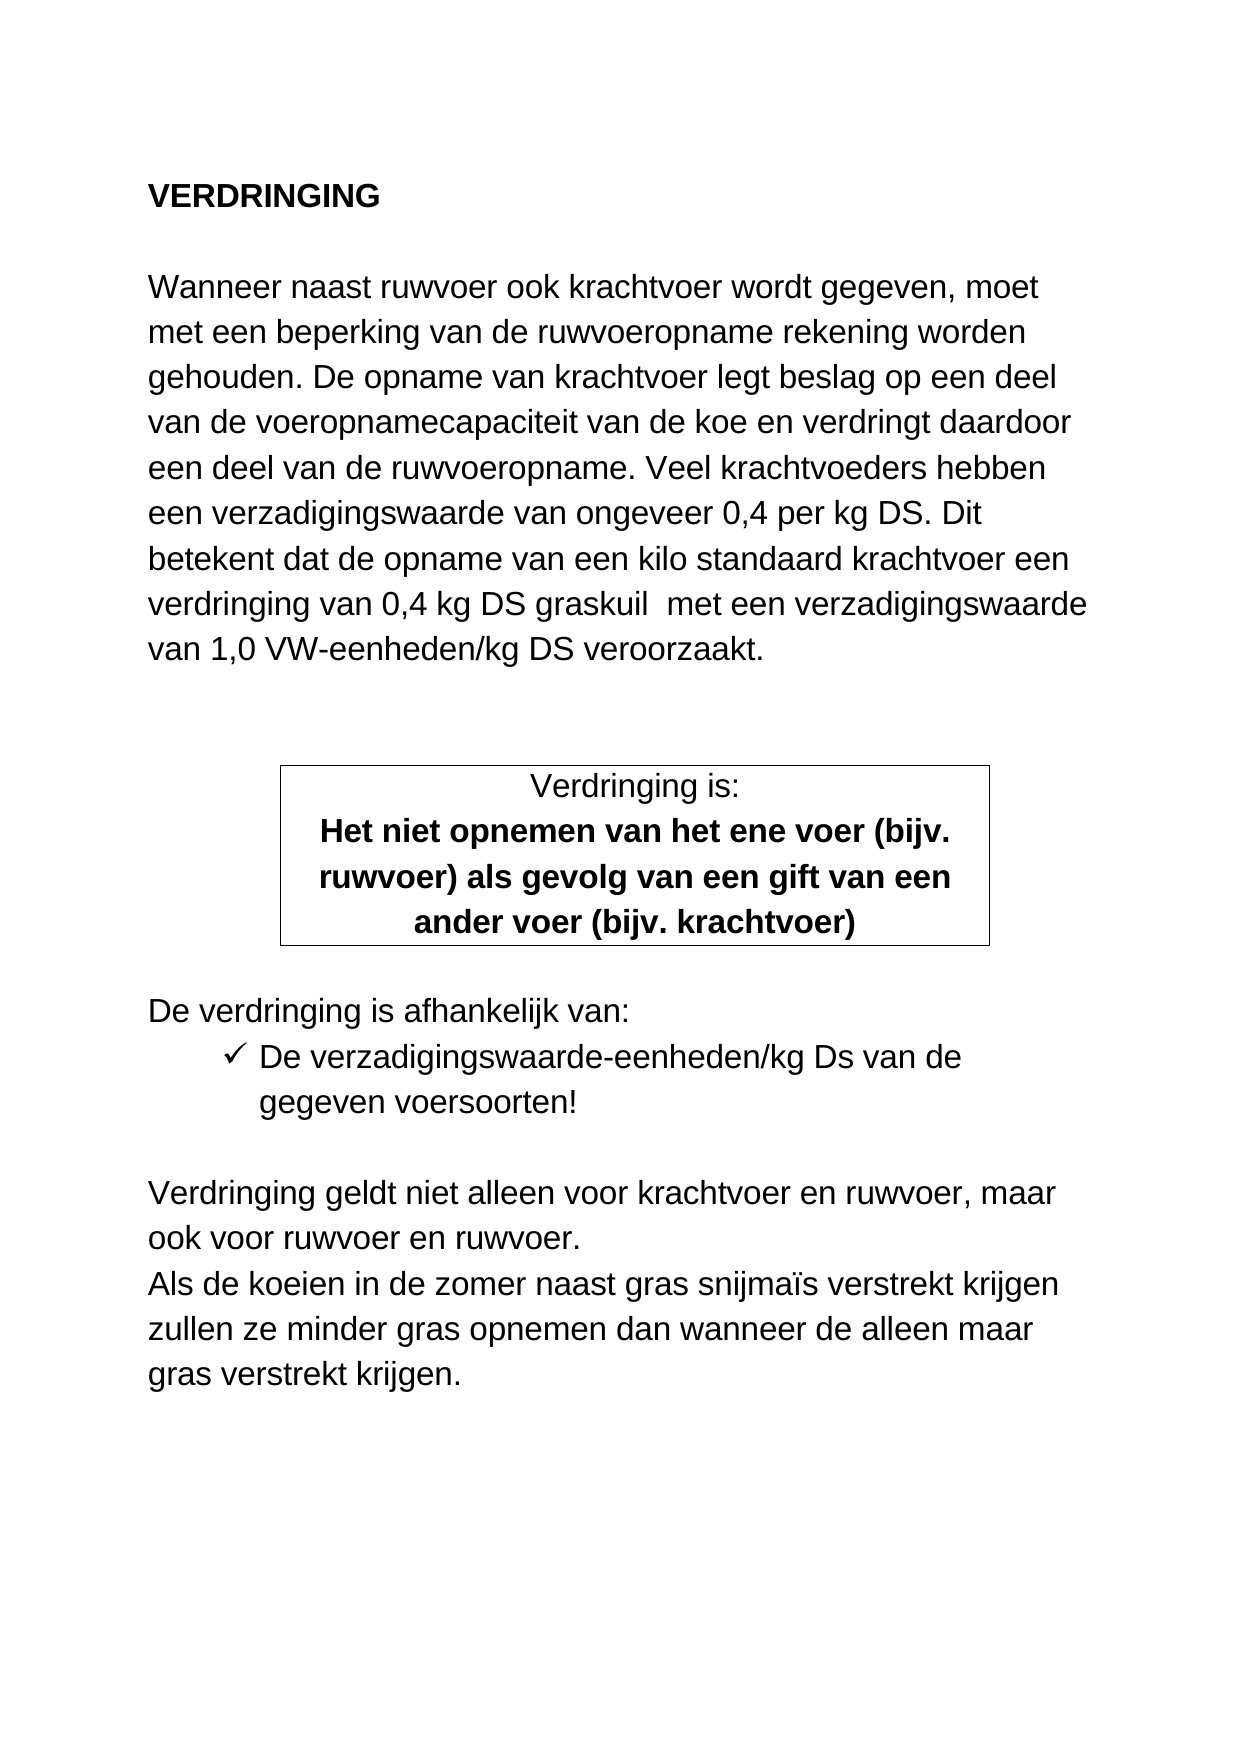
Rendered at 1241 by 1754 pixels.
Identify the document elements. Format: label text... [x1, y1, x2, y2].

text Als de koeien in de zomer naast gras snijmaïs verstrekt krijgen zullen ze minder gras opnemen dan wanneer de alleen maar gras verstrekt krijgen. [148, 1263, 1093, 1393]
text Verdringing geldt niet alleen voor krachtvoer en ruwvoer, maar ook voor ruwvoer en ruwvoer. [148, 1173, 1093, 1257]
text Wanneer naast ruwvoer ook krachtvoer wordt gegeven, moet met een beperking van de ruwvoeropname rekening worden gehouden. De opname van krachtvoer legt beslag op een deel van de voeropnamecapaciteit van de koe en verdringt daardoor een deel van de ruwvoeropname. Veel krachtvoeders hebben een verzadigingswaarde van ongeveer 0,4 per kg DS. Dit betekent dat de opname van een kilo standaard krachtvoer een verdringing van 0,4 kg DS graskuil met een verzadigingswaarde van 1,0 VW-eenheden/kg DS veroorzaakt. [148, 267, 1093, 668]
table_header Verdringing is: Het niet opnemen van het ene voer (bijv. ruwvoer) als gevolg van een gift van een ander voer (bijv. krachtvoer) [281, 766, 989, 945]
text De verdringing is afhankelijk van: [148, 992, 1093, 1030]
list De verzadigingswaarde-eenheden/kg Ds van de gegeven voersoorten! [221, 1037, 1093, 1121]
text VERDRINGING [148, 176, 1093, 214]
